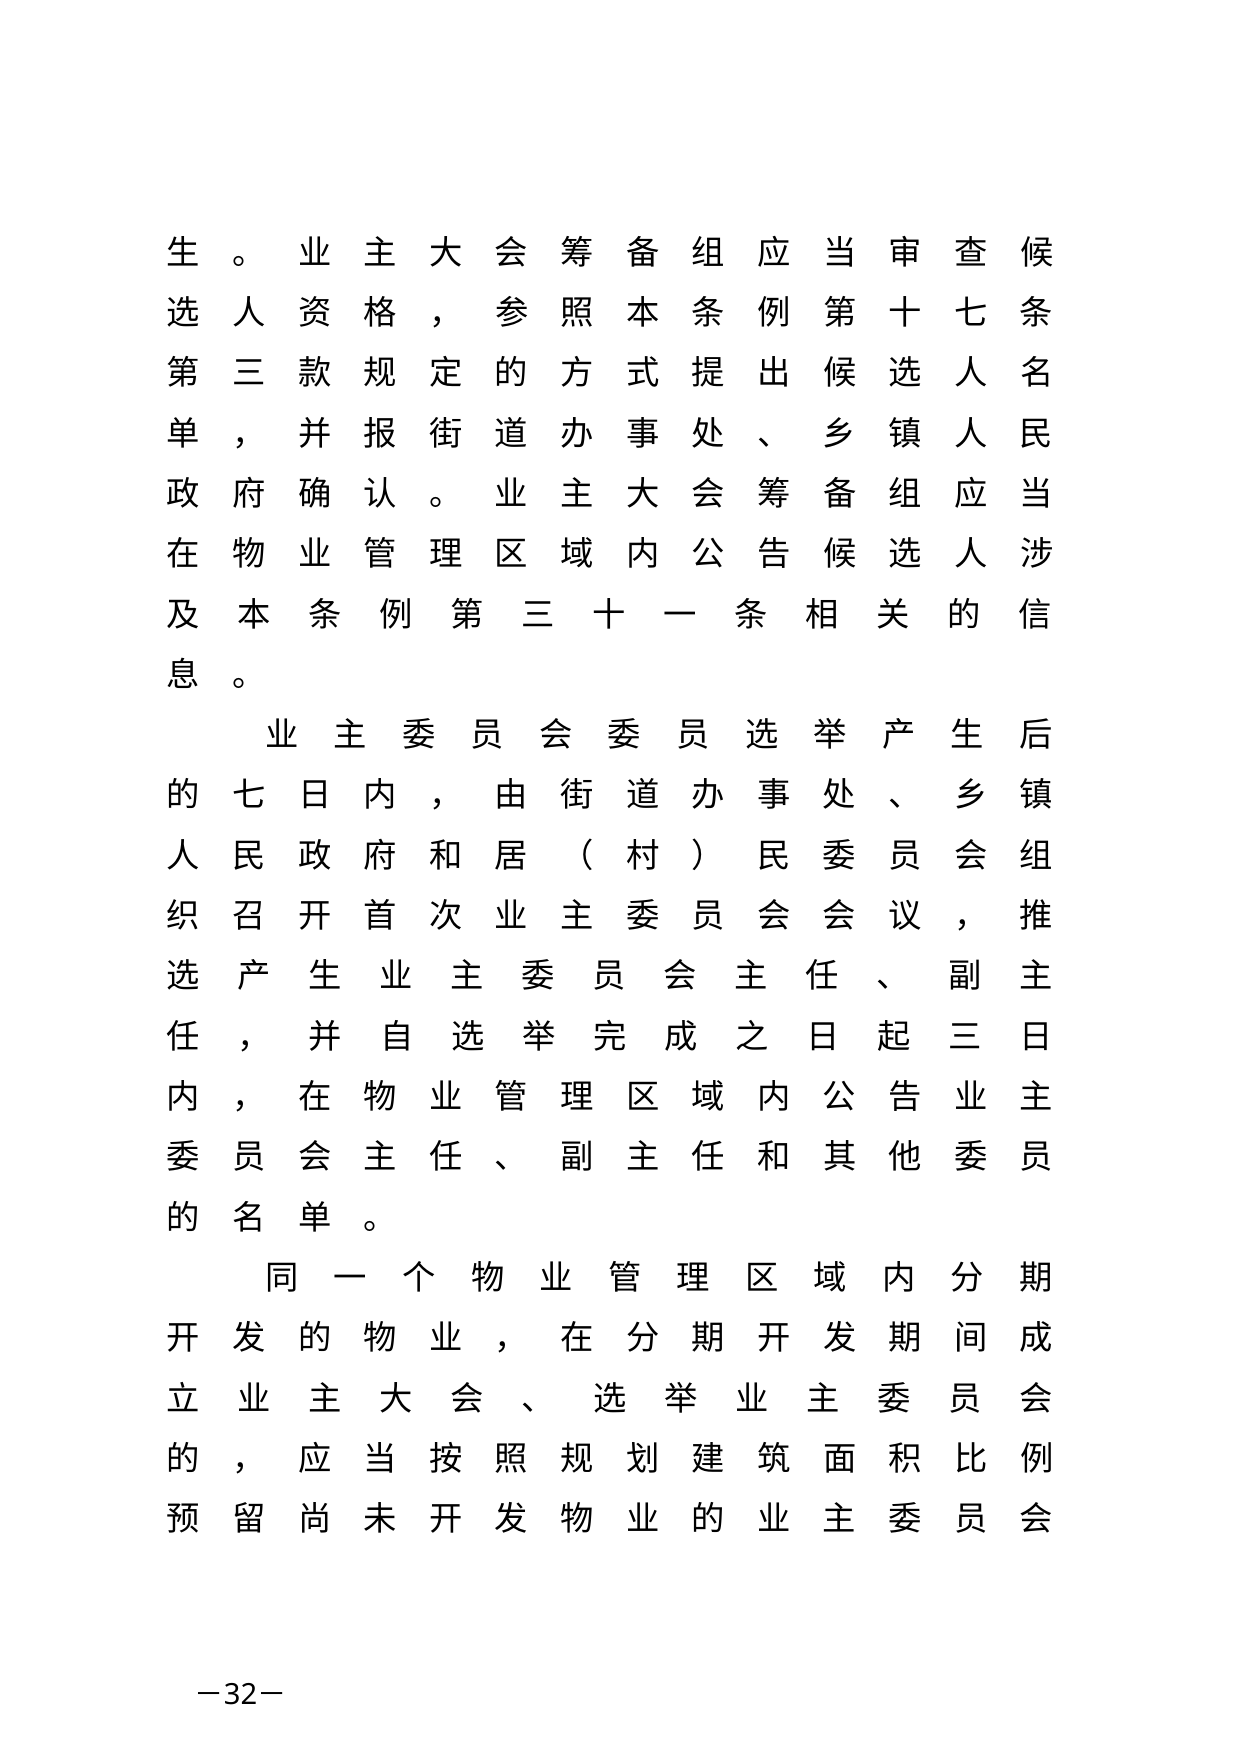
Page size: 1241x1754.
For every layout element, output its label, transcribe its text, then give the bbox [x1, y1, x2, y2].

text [167, 1245, 1085, 1546]
text 业主委员会委员选举产生后的七日内，由街道办事处、乡镇人民政府和居（村）民委员会组织召开首次业主委员会会议，推选产生业主委员会主任、副主任，并自选举完成之日起三日内，在物业管理区域内公告业主委员会主任、副主任和其他委员的名单。 [167, 702, 1085, 1245]
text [167, 219, 1085, 702]
